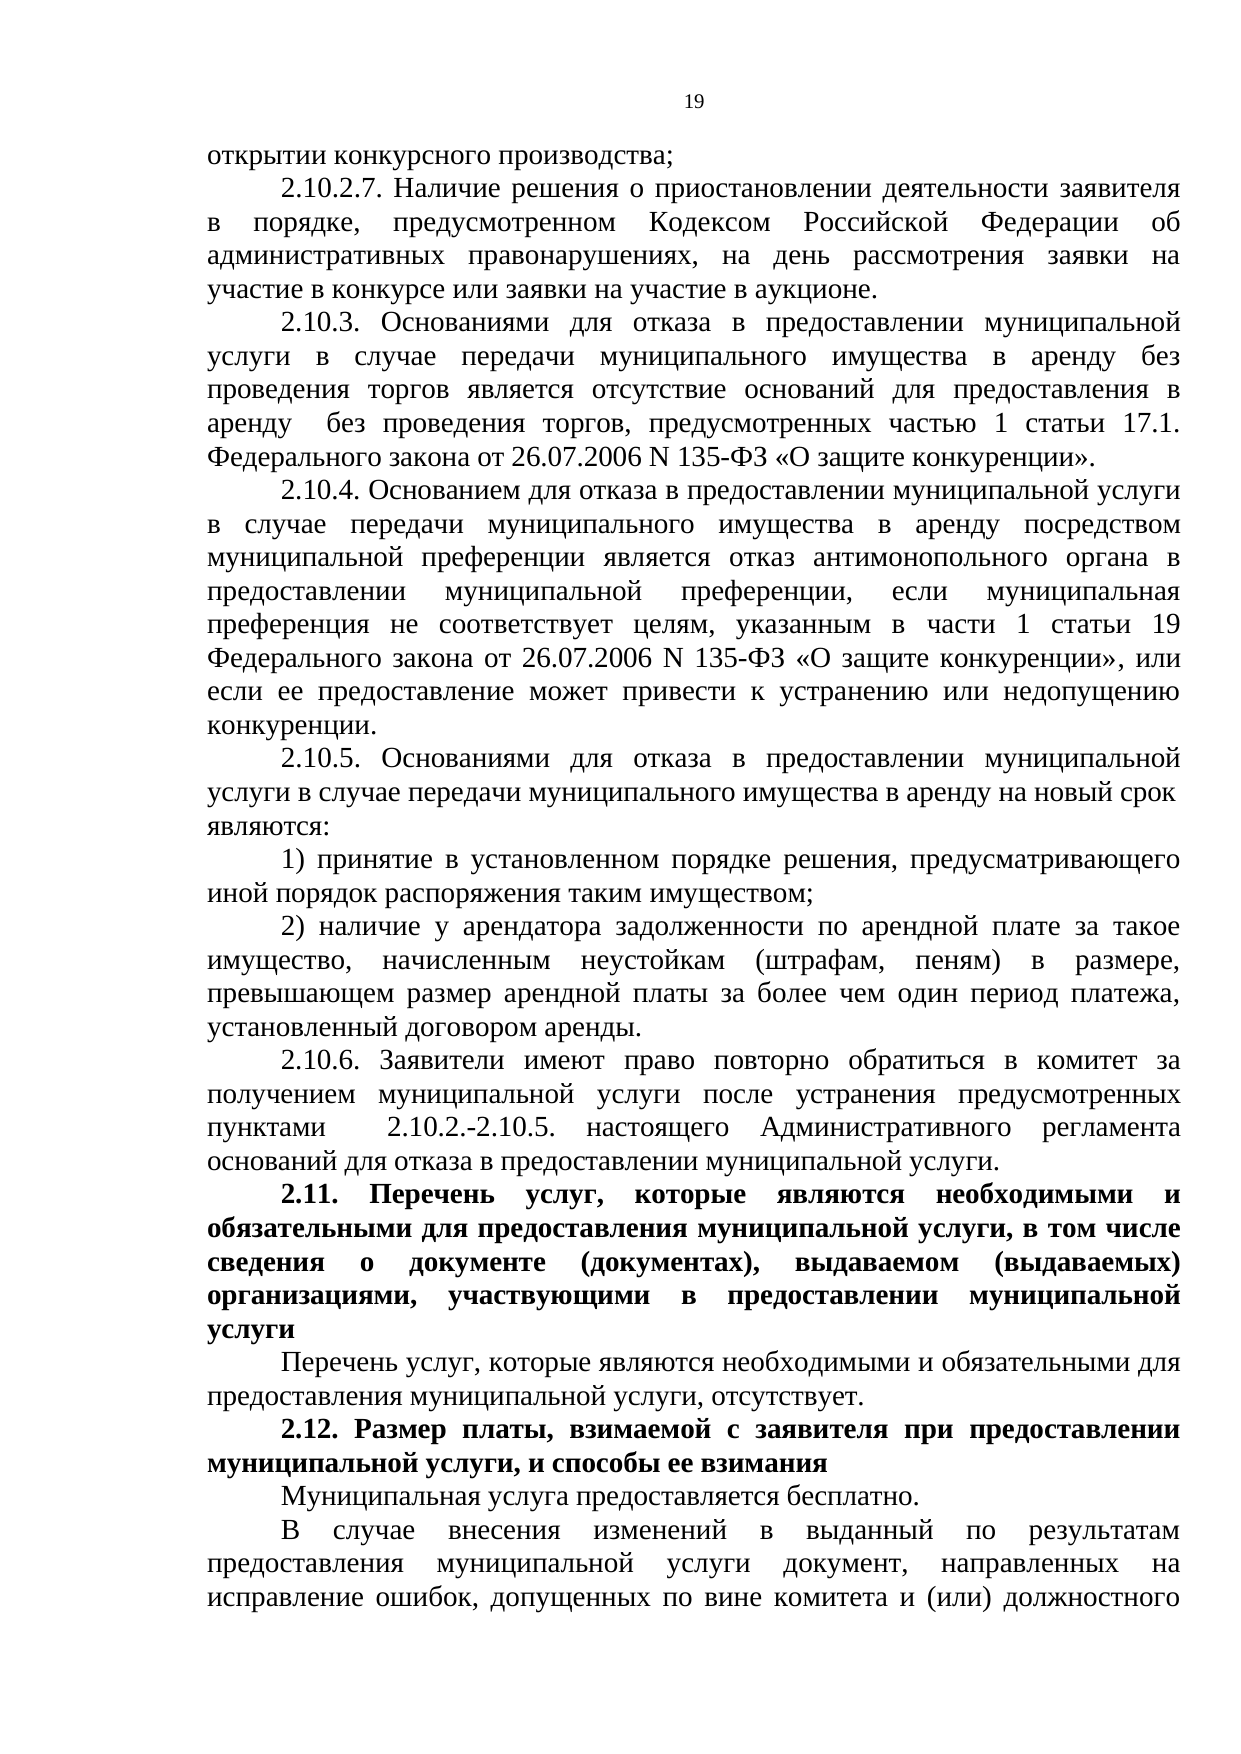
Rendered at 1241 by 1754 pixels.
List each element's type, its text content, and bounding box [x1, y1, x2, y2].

text 1) принятие в установленном порядке решения, предусматривающего иной порядок распоряжения таким имуществом; [207, 841, 1181, 908]
text 2.10.3. Основаниями для отказа в предоставлении муниципальной услуги в случае передачи муниципального имущества в аренду без проведения торгов является отсутствие оснований для предоставления в аренду без проведения торгов, предусмотренных частью 1 статьи 17.1. Федерального закона от 26.07.2006 N 135-ФЗ «О защите конкуренции». [207, 304, 1181, 472]
text 2.12. Размер платы, взимаемой с заявителя при предоставлении муниципальной услуги, и способы ее взимания [207, 1411, 1181, 1478]
text 2.10.2.7. Наличие решения о приостановлении деятельности заявителя в порядке, предусмотренном Кодексом Российской Федерации об административных правонарушениях, на день рассмотрения заявки на участие в конкурсе или заявки на участие в аукционе. [207, 170, 1181, 304]
text Муниципальная услуга предоставляется бесплатно. [207, 1478, 1181, 1512]
text 2.11. Перечень услуг, которые являются необходимыми и обязательными для предоставления муниципальной услуги, в том числе сведения о документе (документах), выдаваемом (выдаваемых) организациями, участвующими в предоставлении муниципальной услуги [207, 1177, 1181, 1344]
text Перечень услуг, которые являются необходимыми и обязательными для предоставления муниципальной услуги, отсутствует. [207, 1344, 1181, 1411]
text 2.10.4. Основанием для отказа в предоставлении муниципальной услуги в случае передачи муниципального имущества в аренду посредством муниципальной преференции является отказ антимонопольного органа в предоставлении муниципальной преференции, если муниципальная преференция не соответствует целям, указанным в части 1 статьи 19 Федерального закона от 26.07.2006 N 135-ФЗ «О защите конкуренции», или если ее предоставление может привести к устранению или недопущению конкуренции. [207, 472, 1181, 741]
text 2) наличие у арендатора задолженности по арендной плате за такое имущество, начисленным неустойкам (штрафам, пеням) в размере, превышающем размер арендной платы за более чем один период платежа, установленный договором аренды. [207, 908, 1181, 1042]
text 2.10.6. Заявители имеют право повторно обратиться в комитет за получением муниципальной услуги после устранения предусмотренных пунктами 2.10.2.-2.10.5. настоящего Административного регламента оснований для отказа в предоставлении муниципальной услуги. [207, 1042, 1181, 1177]
text 2.10.5. Основаниями для отказа в предоставлении муниципальной услуги в случае передачи муниципального имущества в аренду на новый срок [207, 741, 1181, 808]
text являются: [207, 808, 1181, 841]
